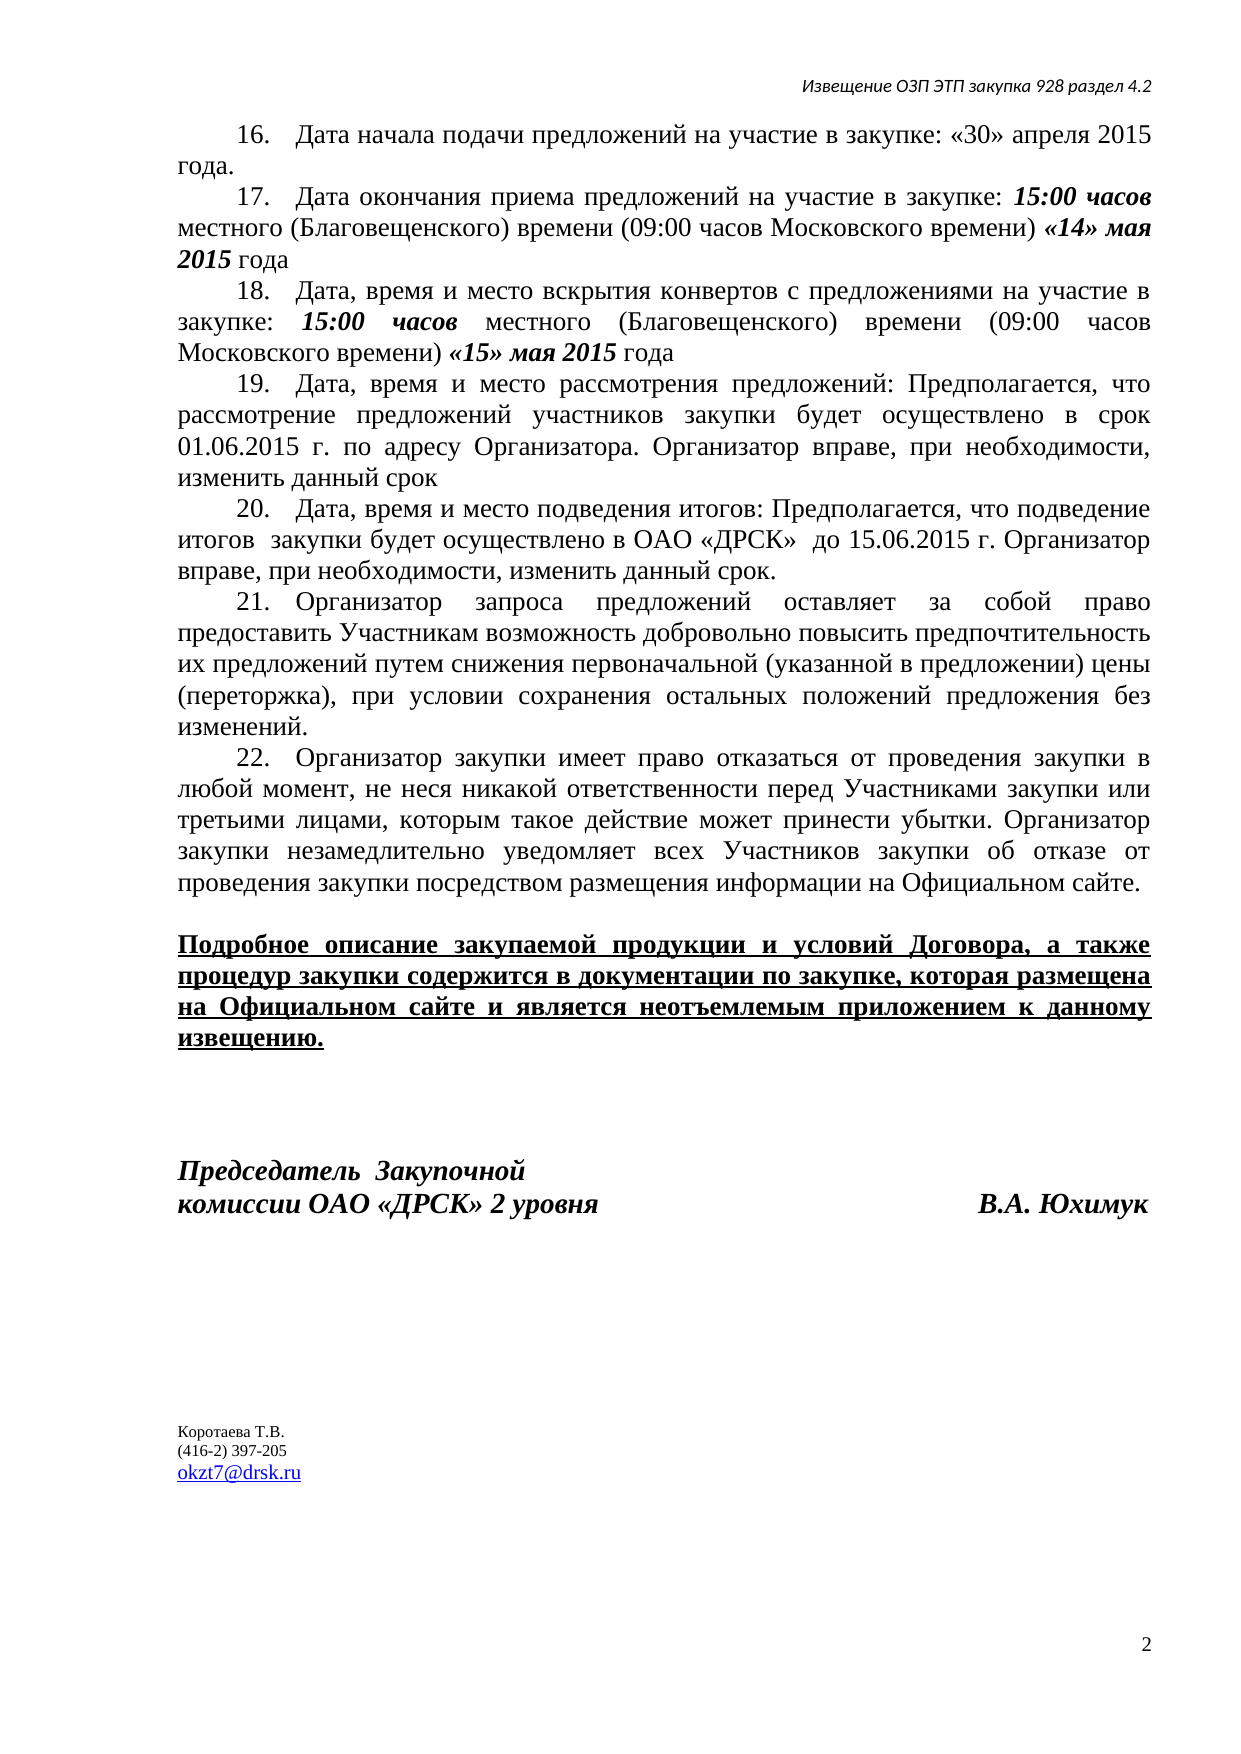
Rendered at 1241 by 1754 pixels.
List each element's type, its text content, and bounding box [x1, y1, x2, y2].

list Дата, время и место подведения итогов: Предполагается, что подведение итогов закупки будет осуществлено в ОАО «ДРСК» до 15.06.2015 г. Организатор вправе, при необходимости, изменить данный срок. [177, 492, 1152, 585]
text okzt7@drsk.ru [177, 1460, 1152, 1484]
text Подробное описание закупаемой продукции и условий Договора, а также процедур закупки содержится в документации по закупке, которая размещена на Официальном сайте и является неотъемлемым приложением к данному извещению. [177, 987, 1152, 1017]
list Дата, время и место вскрытия конвертов с предложениями на участие в закупке: 15:00 часов местного (Благовещенского) времени (09:00 часов Московского времени) «15» мая 2015 года [177, 274, 1152, 367]
list Организатор закупки имеет право отказаться от проведения закупки в любой момент, не неся никакой ответственности перед Участниками закупки или третьими лицами, которым такое действие может принести убытки. Организатор закупки незамедлительно уведомляет всех Участников закупки об отказе от проведения закупки посредством размещения информации на Официальном сайте. [177, 741, 1152, 897]
text Коротаева Т.В. [177, 1421, 1152, 1441]
text комиссии ОАО «ДРСК» 2 уровня В.А. Юхимук [177, 1187, 1152, 1220]
list Дата, время и место рассмотрения предложений: Предполагается, что рассмотрение предложений участников закупки будет осуществлено в срок 01.06.2015 г. по адресу Организатора. Организатор вправе, при необходимости, изменить данный срок [177, 367, 1152, 492]
text Председатель Закупочной [177, 1153, 1152, 1187]
list Дата окончания приема предложений на участие в закупке: 15:00 часов местного (Благовещенского) времени (09:00 часов Московского времени) «14» мая 2015 года [177, 180, 1152, 274]
list Организатор запроса предложений оставляет за собой право предоставить Участникам возможность добровольно повысить предпочтительность их предложений путем снижения первоначальной (указанной в предложении) цены (переторжка), при условии сохранения остальных положений предложения без изменений. [177, 585, 1152, 741]
text Подробное описание закупаемой продукции и условий Договора, а также процедур закупки содержится в документации по закупке, которая размещена на Официальном сайте и является неотъемлемым приложением к данному извещению. [177, 1018, 1152, 1052]
list Дата начала подачи предложений на участие в закупке: «30» апреля 2015 года. [177, 118, 1152, 180]
text Подробное описание закупаемой продукции и условий Договора, а также процедур закупки содержится в документации по закупке, которая размещена на Официальном сайте и является неотъемлемым приложением к данному извещению. [177, 928, 1152, 986]
text (416-2) 397-205 [177, 1441, 1152, 1460]
